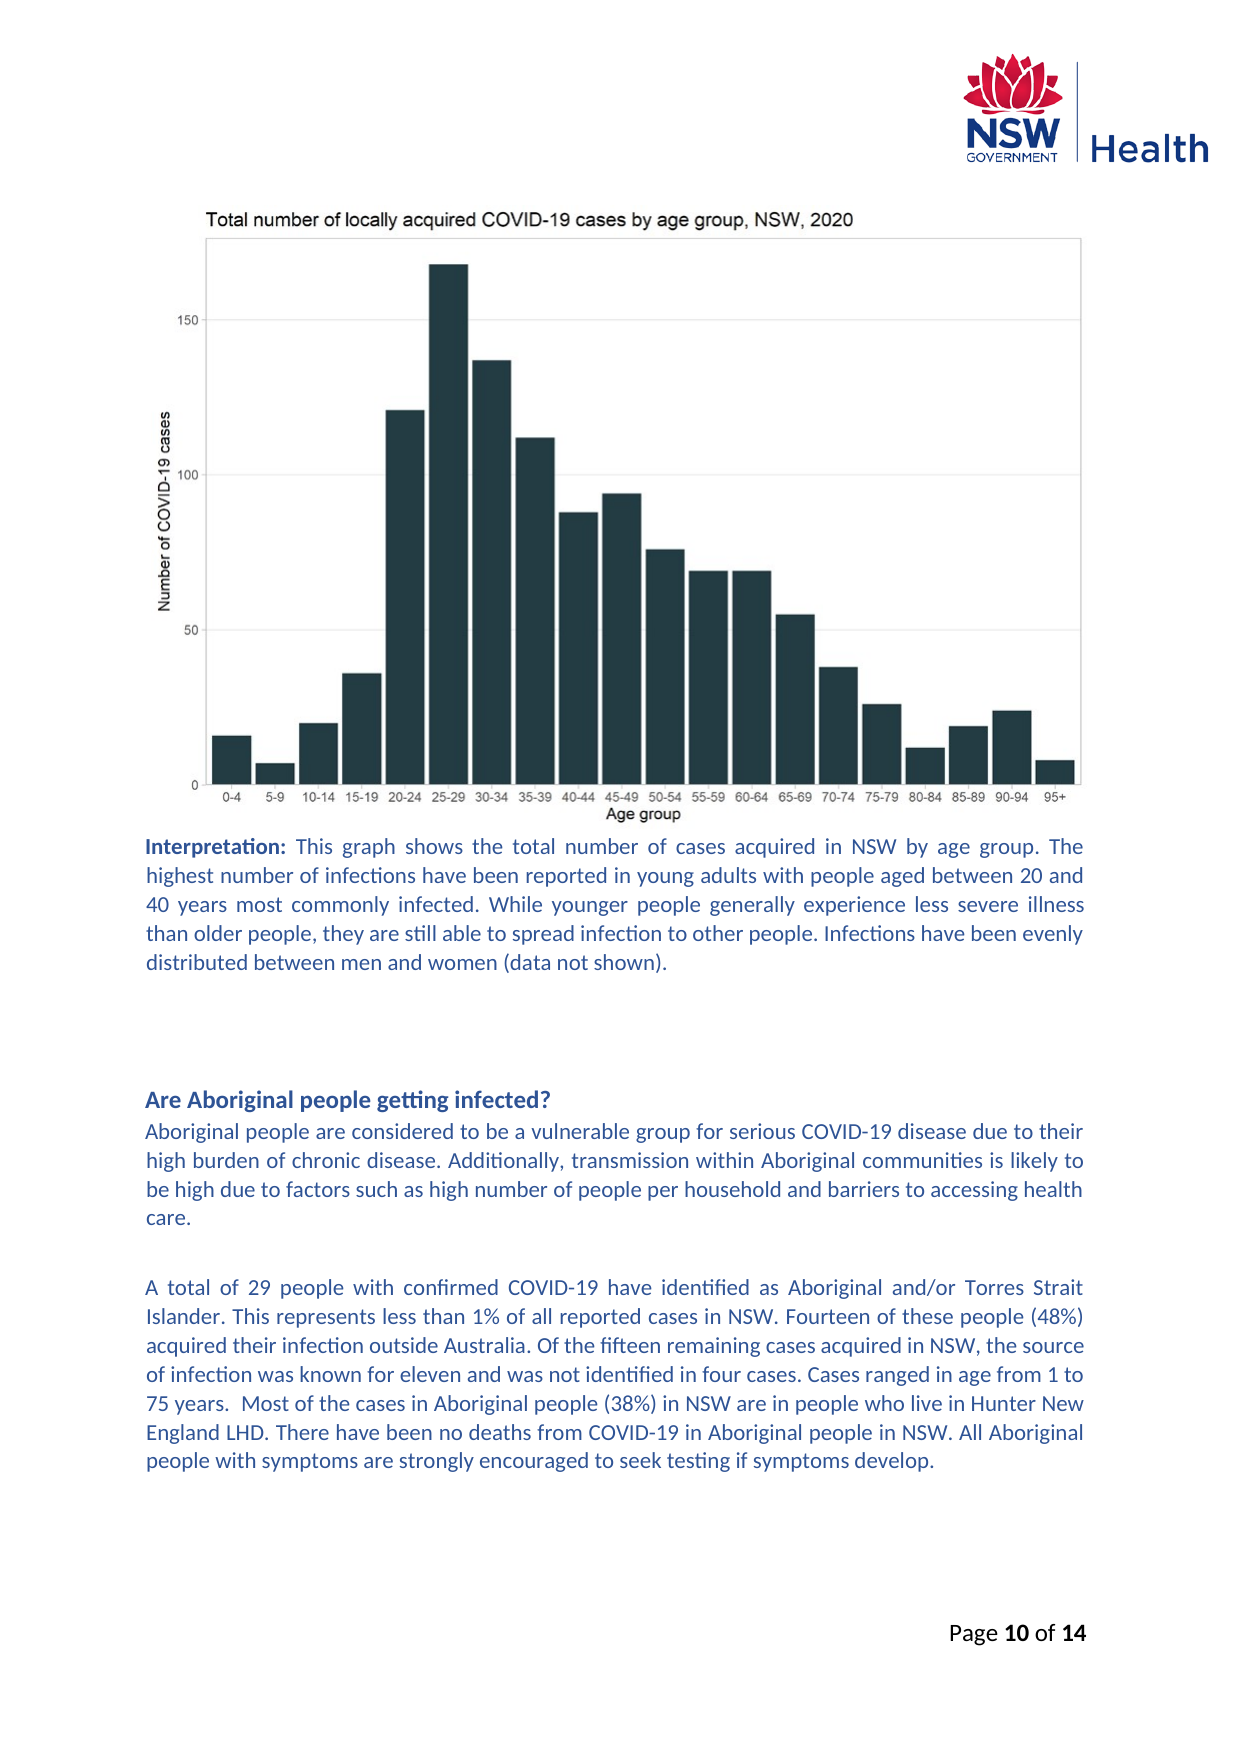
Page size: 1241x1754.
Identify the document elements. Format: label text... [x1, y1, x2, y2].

text Interpretation: This graph shows the total number of cases acquired in NSW by age group. The highest number of infections have been reported in young adults with people aged between 20 and 40 years most commonly infected. While younger people generally experience less severe illness than older people, they are still able to spread infection to other people. Infections have been evenly distributed between men and women (data not shown). [145, 832, 1086, 976]
picture [960, 51, 1209, 164]
subtitle Are Aboriginal people getting infected? [145, 1084, 1085, 1114]
picture [150, 205, 1089, 830]
text Aboriginal people are considered to be a vulnerable group for serious COVID-19 disease due to their high burden of chronic disease. Additionally, transmission within Aboriginal communities is likely to be high due to factors such as high number of people per household and barriers to accessing health care. [145, 1117, 1086, 1232]
text A total of 29 people with confirmed COVID-19 have identified as Aboriginal and/or Torres Strait Islander. This represents less than 1% of all reported cases in NSW. Fourteen of these people (48%) acquired their infection outside Australia. Of the fifteen remaining cases acquired in NSW, the source of infection was known for eleven and was not identified in four cases. Cases ranged in age from 1 to 75 years. Most of the cases in Aboriginal people (38%) in NSW are in people who live in Hunter New England LHD. There have been no deaths from COVID-19 in Aboriginal people in NSW. All Aboriginal people with symptoms are strongly encouraged to seek testing if symptoms develop. [145, 1273, 1086, 1475]
